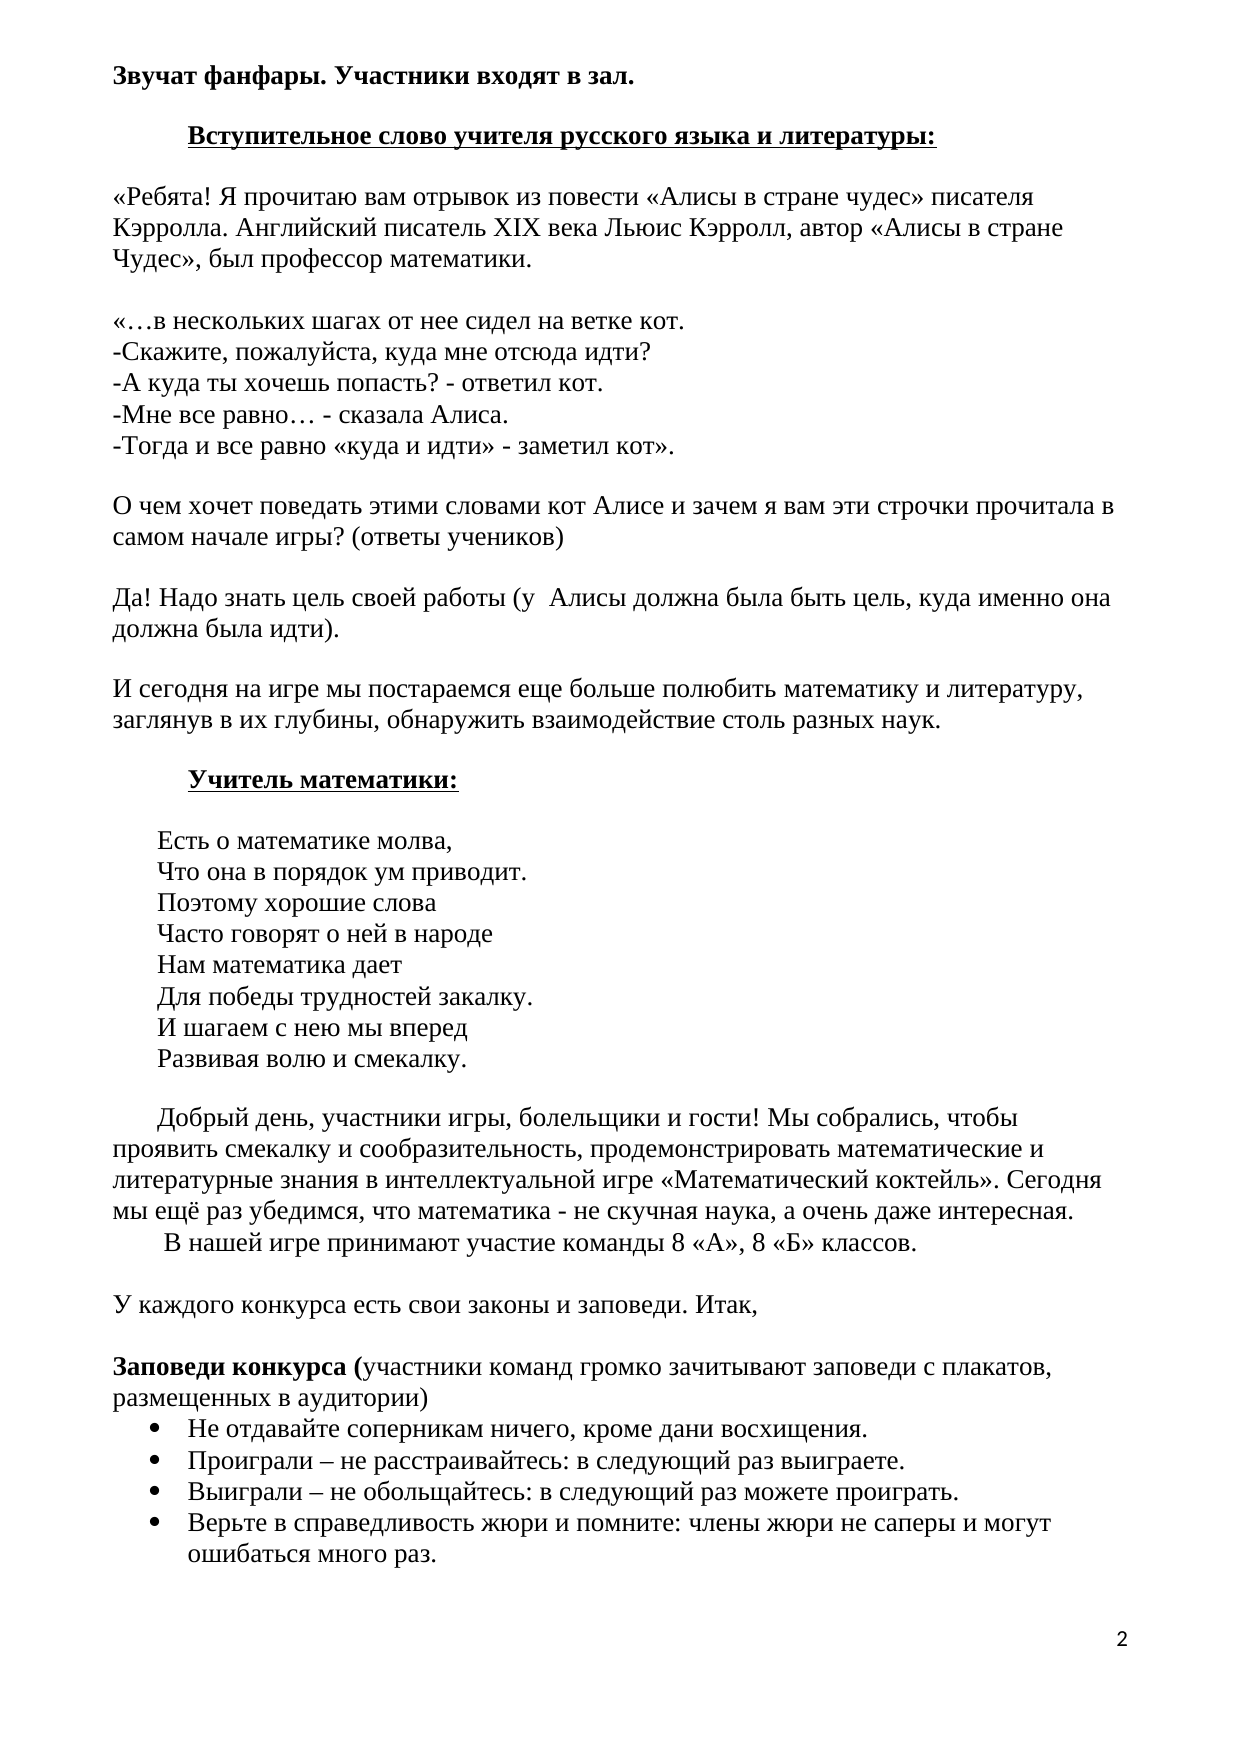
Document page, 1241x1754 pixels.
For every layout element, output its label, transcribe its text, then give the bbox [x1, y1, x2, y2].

text У каждого конкурса есть свои законы и заповеди. Итак, [112, 1288, 1091, 1319]
text И шагаем с нею мы вперед [112, 1011, 1128, 1042]
text Нам математика дает [112, 948, 1128, 979]
list Не отдавайте соперникам ничего, кроме дани восхищения. [150, 1412, 1091, 1444]
list Учитель математики: [187, 763, 1128, 795]
text Поэтому хорошие слова [112, 886, 1128, 917]
list Выиграли – не обольщайтесь: в следующий раз можете проиграть. [150, 1475, 1091, 1506]
text -Тогда и все равно «куда и идти» - заметил кот». [112, 429, 1128, 460]
text И сегодня на игре мы постараемся еще больше полюбить математику и литературу, заглянув в их глубины, обнаружить взаимодействие столь разных наук. [112, 672, 1128, 734]
text Для победы трудностей закалку. [112, 979, 1128, 1011]
text Часто говорят о ней в народе [112, 917, 1128, 948]
list Верьте в справедливость жюри и помните: члены жюри не саперы и могут ошибаться много раз. [150, 1506, 1091, 1569]
text Добрый день, участники игры, болельщики и гости! Мы собрались, чтобы проявить смекалку и сообразительность, продемонстрировать математические и литературные знания в интеллектуальной игре «Математический коктейль». Сегодня мы ещё раз убедимся, что математика - не скучная наука, а очень даже интересная. [112, 1101, 1128, 1226]
text Развивая волю и смекалку. [112, 1042, 1128, 1073]
list Вступительное слово учителя русского языка и литературы: [187, 119, 1128, 151]
text В нашей игре принимают участие команды 8 «А», 8 «Б» классов. [112, 1226, 1128, 1257]
text -А куда ты хочешь попасть? - ответил кот. [112, 367, 1128, 398]
text Да! Надо знать цель своей работы (у Алисы должна была быть цель, куда именно она должна была идти). [112, 581, 1128, 643]
text -Мне все равно… - сказала Алиса. [112, 398, 1128, 429]
text «…в нескольких шагах от нее сидел на ветке кот. [112, 304, 1128, 335]
text Что она в порядок ум приводит. [112, 855, 1128, 886]
text -Скажите, пожалуйста, куда мне отсюда идти? [112, 335, 1128, 367]
text Заповеди конкурса (участники команд громко зачитывают заповеди с плакатов, размещенных в аудитории) [112, 1350, 1091, 1412]
list Проиграли – не расстраивайтесь: в следующий раз выиграете. [150, 1444, 1091, 1475]
text Есть о математике молва, [112, 824, 1128, 855]
text О чем хочет поведать этими словами кот Алисе и зачем я вам эти строчки прочитала в самом начале игры? (ответы учеников) [112, 489, 1128, 551]
text Звучат фанфары. Участники входят в зал. [112, 59, 1128, 90]
text «Ребята! Я прочитаю вам отрывок из повести «Алисы в стране чудес» писателя Кэрролла. Английский писатель XIX века Льюис Кэрролл, автор «Алисы в стране Чудес», был профессор математики. [112, 180, 1128, 273]
